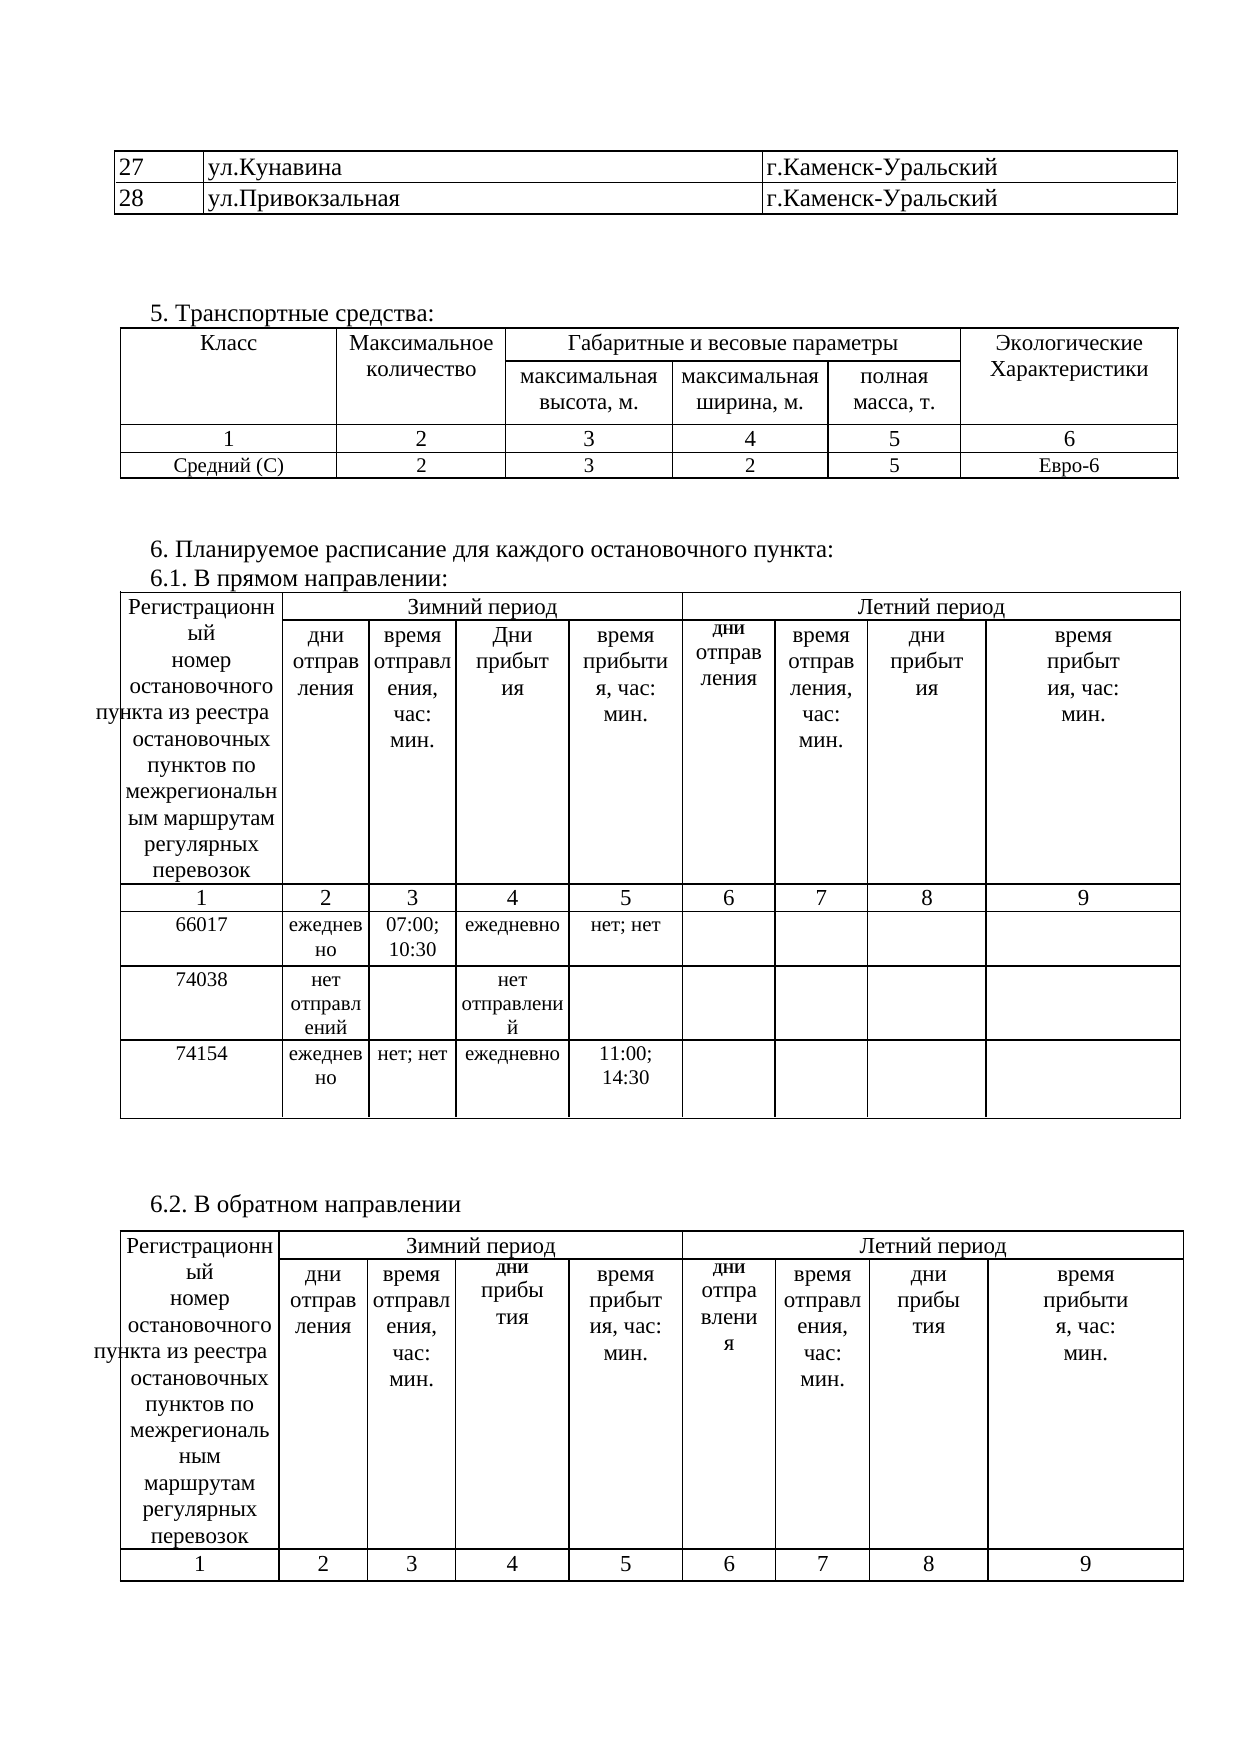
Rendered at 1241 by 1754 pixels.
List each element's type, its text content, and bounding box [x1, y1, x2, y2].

table_cell время прибыт ия, час: мин. [987, 621, 1180, 883]
table_header Класс [121, 329, 336, 424]
table_cell г.Каменск-Уральский [763, 181, 1177, 213]
table_header Летний период [683, 1232, 1183, 1258]
table_cell [683, 912, 774, 965]
table_cell 1 [121, 885, 282, 911]
table_cell время прибыти я, час: мин. [989, 1260, 1183, 1548]
table_cell [570, 967, 682, 1039]
table_cell 27 [115, 152, 203, 181]
table_cell ДНИ отправ ления [683, 621, 774, 883]
table_cell дни отправ ления [280, 1260, 367, 1548]
table_cell 3 [368, 1550, 455, 1580]
table_cell Средний (С) [121, 453, 336, 477]
table_cell Евро-6 [961, 453, 1177, 477]
table_cell 66017 [121, 912, 282, 965]
table_cell нет отправлений [457, 967, 568, 1039]
table_cell [987, 1041, 1180, 1117]
table_cell ДНИ отпра влени я [683, 1260, 775, 1548]
table_cell 6 [683, 885, 774, 911]
table_cell 3 [506, 425, 672, 452]
table_cell время прибыт ия, час: мин. [570, 1260, 682, 1548]
table_cell 4 [457, 885, 568, 911]
table_cell время отправл ения, час: мин. [776, 1260, 869, 1548]
table_cell время отправл ения, час: мин. [370, 621, 455, 883]
table_cell [370, 967, 455, 1039]
table_cell 3 [506, 453, 672, 477]
table_cell время прибыти я, час: мин. [570, 621, 682, 883]
table_cell 1 [121, 1550, 278, 1580]
table_cell 4 [456, 1550, 568, 1580]
table_cell максимальная ширина, м. [673, 362, 827, 424]
table_cell Дни прибыт ия [457, 621, 568, 883]
table_cell 5 [570, 885, 682, 911]
table_cell 3 [370, 885, 455, 911]
table_cell ул.Привокзальная [204, 183, 762, 213]
table_cell 9 [987, 885, 1180, 911]
text 6.2. В обратном направлении [150, 1189, 1090, 1218]
table_cell 2 [283, 885, 368, 911]
table_cell [776, 912, 867, 965]
table_cell ул.Кунавина [204, 152, 762, 181]
table_header Регистрационный номер остановочного пункта из реестра остановочных пунктов по межрегиональным маршрутам регулярных перевозок [121, 593, 282, 883]
table_cell ежедневно [283, 912, 368, 965]
table_cell 8 [870, 1550, 987, 1580]
table_header Зимний период [280, 1232, 682, 1258]
table_cell 2 [280, 1550, 367, 1580]
table_cell 74154 [121, 1041, 282, 1117]
table_cell 5 [829, 453, 960, 477]
table_cell 2 [337, 425, 505, 452]
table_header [121, 1232, 278, 1548]
text 6. Планируемое расписание для каждого остановочного пункта: [150, 534, 1090, 563]
table_cell ежедневно [457, 1041, 568, 1117]
table_cell 7 [776, 885, 867, 911]
table_cell [683, 1041, 774, 1117]
table_cell 2 [337, 453, 505, 477]
table_cell время отправл ения, час: мин. [368, 1260, 455, 1548]
table_cell нет отправлений [283, 967, 368, 1039]
table_cell [683, 967, 774, 1039]
table_cell 8 [868, 885, 985, 911]
table_cell ДНИ прибы тия [456, 1260, 568, 1548]
table_cell [868, 912, 985, 965]
table_cell 4 [673, 425, 827, 452]
table_cell ежедневно [283, 1041, 368, 1117]
table_header Летний период [683, 593, 1180, 619]
table_header Зимний период [283, 593, 682, 619]
table_cell нет; нет [570, 912, 682, 965]
table_header Экологические Характеристики [961, 329, 1177, 424]
table_cell время отправ ления, час: мин. [776, 621, 867, 883]
table_cell 28 [115, 183, 203, 213]
table_cell г.Каменск-Уральский [763, 152, 1177, 181]
table_cell дни прибы тия [870, 1260, 987, 1548]
table_cell 11:00; 14:30 [570, 1041, 682, 1117]
text 6.1. В прямом направлении: [150, 563, 1090, 591]
table_cell 5 [829, 425, 960, 452]
table_cell [776, 1041, 867, 1117]
table_cell максимальная высота, м. [506, 362, 672, 424]
table_cell [776, 967, 867, 1039]
table_cell дни прибыт ия [868, 621, 985, 883]
table_cell 7 [776, 1550, 869, 1580]
text 5. Транспортные средства: [150, 298, 1090, 327]
table_cell ежедневно [457, 912, 568, 965]
table_cell 2 [673, 453, 827, 477]
table_cell 1 [121, 425, 336, 452]
table_cell 74038 [121, 967, 282, 1039]
table_cell дни отправ ления [283, 621, 368, 883]
table_cell 5 [570, 1550, 682, 1580]
table_header Габаритные и весовые параметры [506, 329, 960, 360]
table_cell 07:00; 10:30 [370, 912, 455, 965]
table_cell 9 [989, 1550, 1183, 1580]
table_cell [987, 967, 1180, 1039]
table_cell 6 [683, 1550, 775, 1580]
table_cell [987, 912, 1180, 965]
table_cell 6 [961, 425, 1177, 452]
table_cell [868, 967, 985, 1039]
table_header Максимальное количество [337, 329, 505, 424]
table_cell полная масса, т. [829, 362, 960, 424]
table_cell [868, 1041, 985, 1117]
table_cell нет; нет [370, 1041, 455, 1117]
